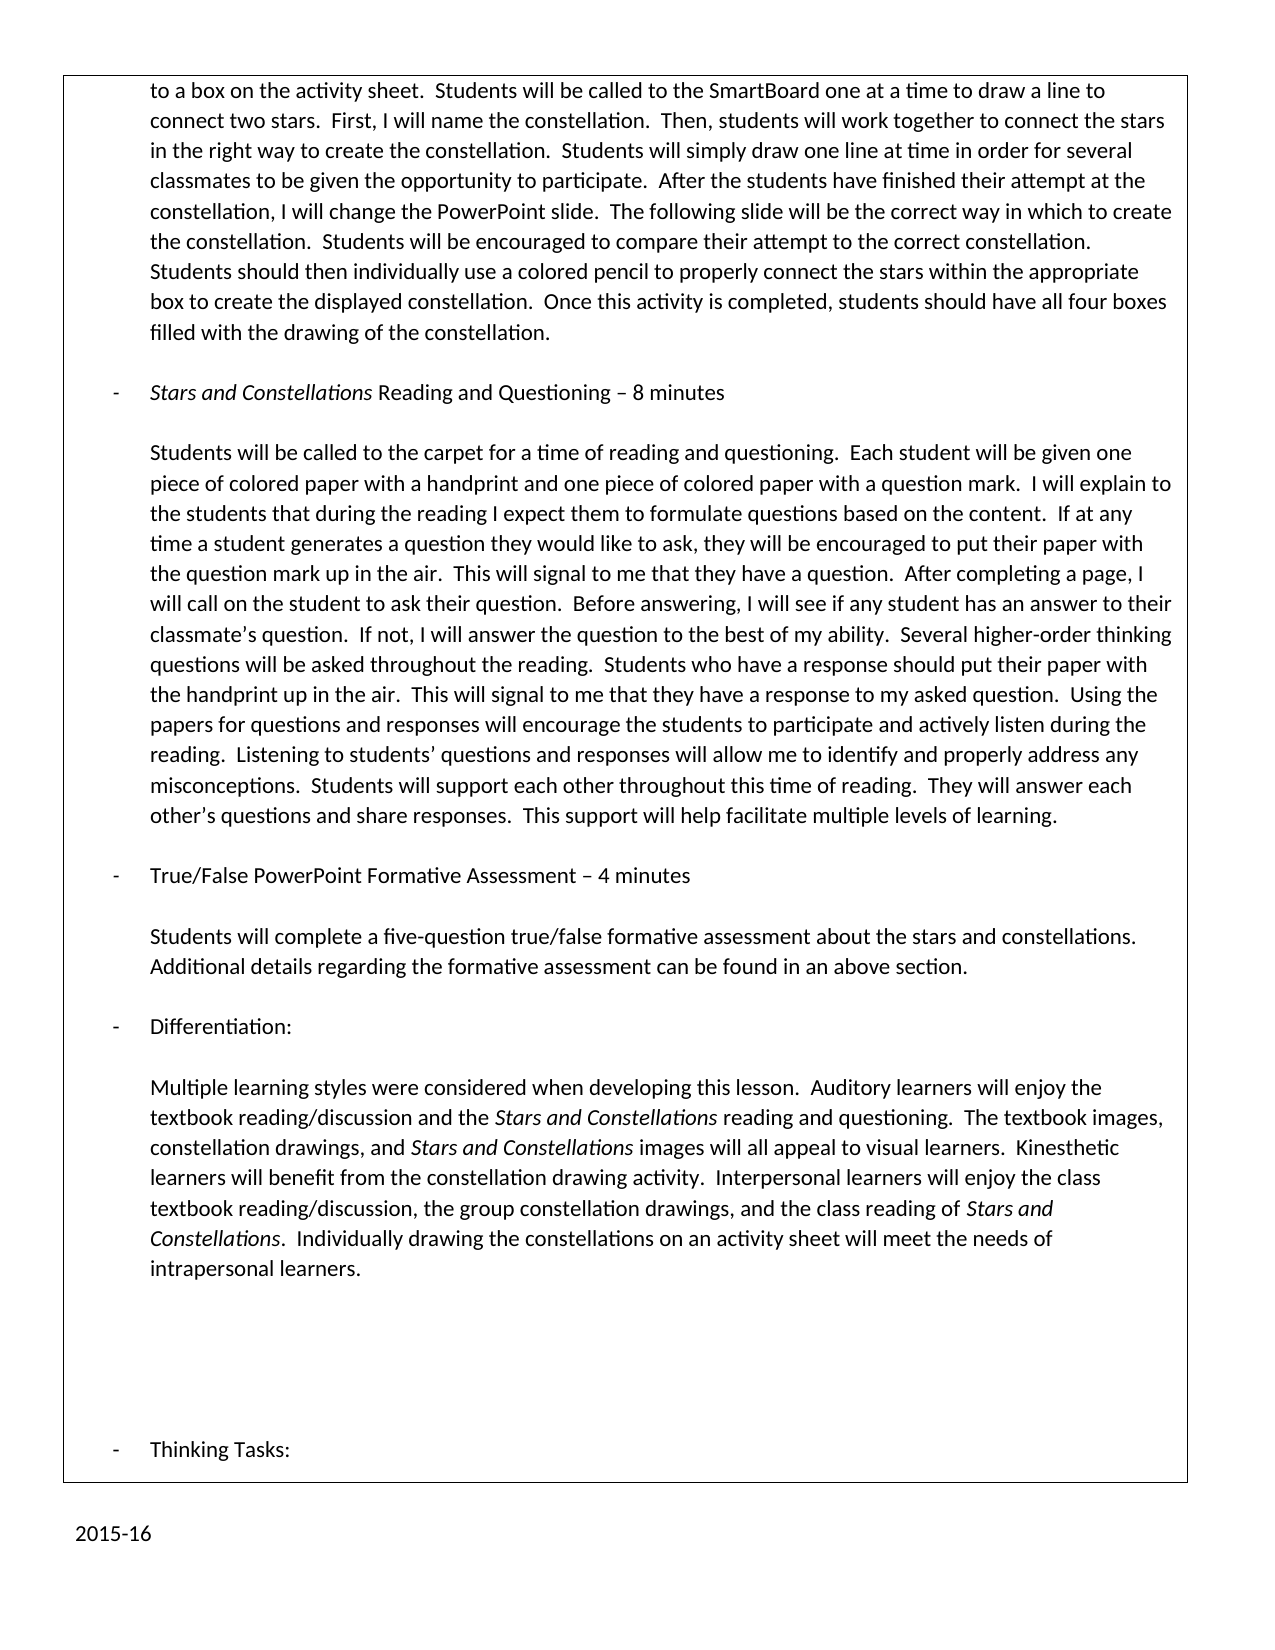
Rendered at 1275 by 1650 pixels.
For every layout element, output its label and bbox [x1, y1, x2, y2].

table_cell [64, 76, 1187, 1482]
